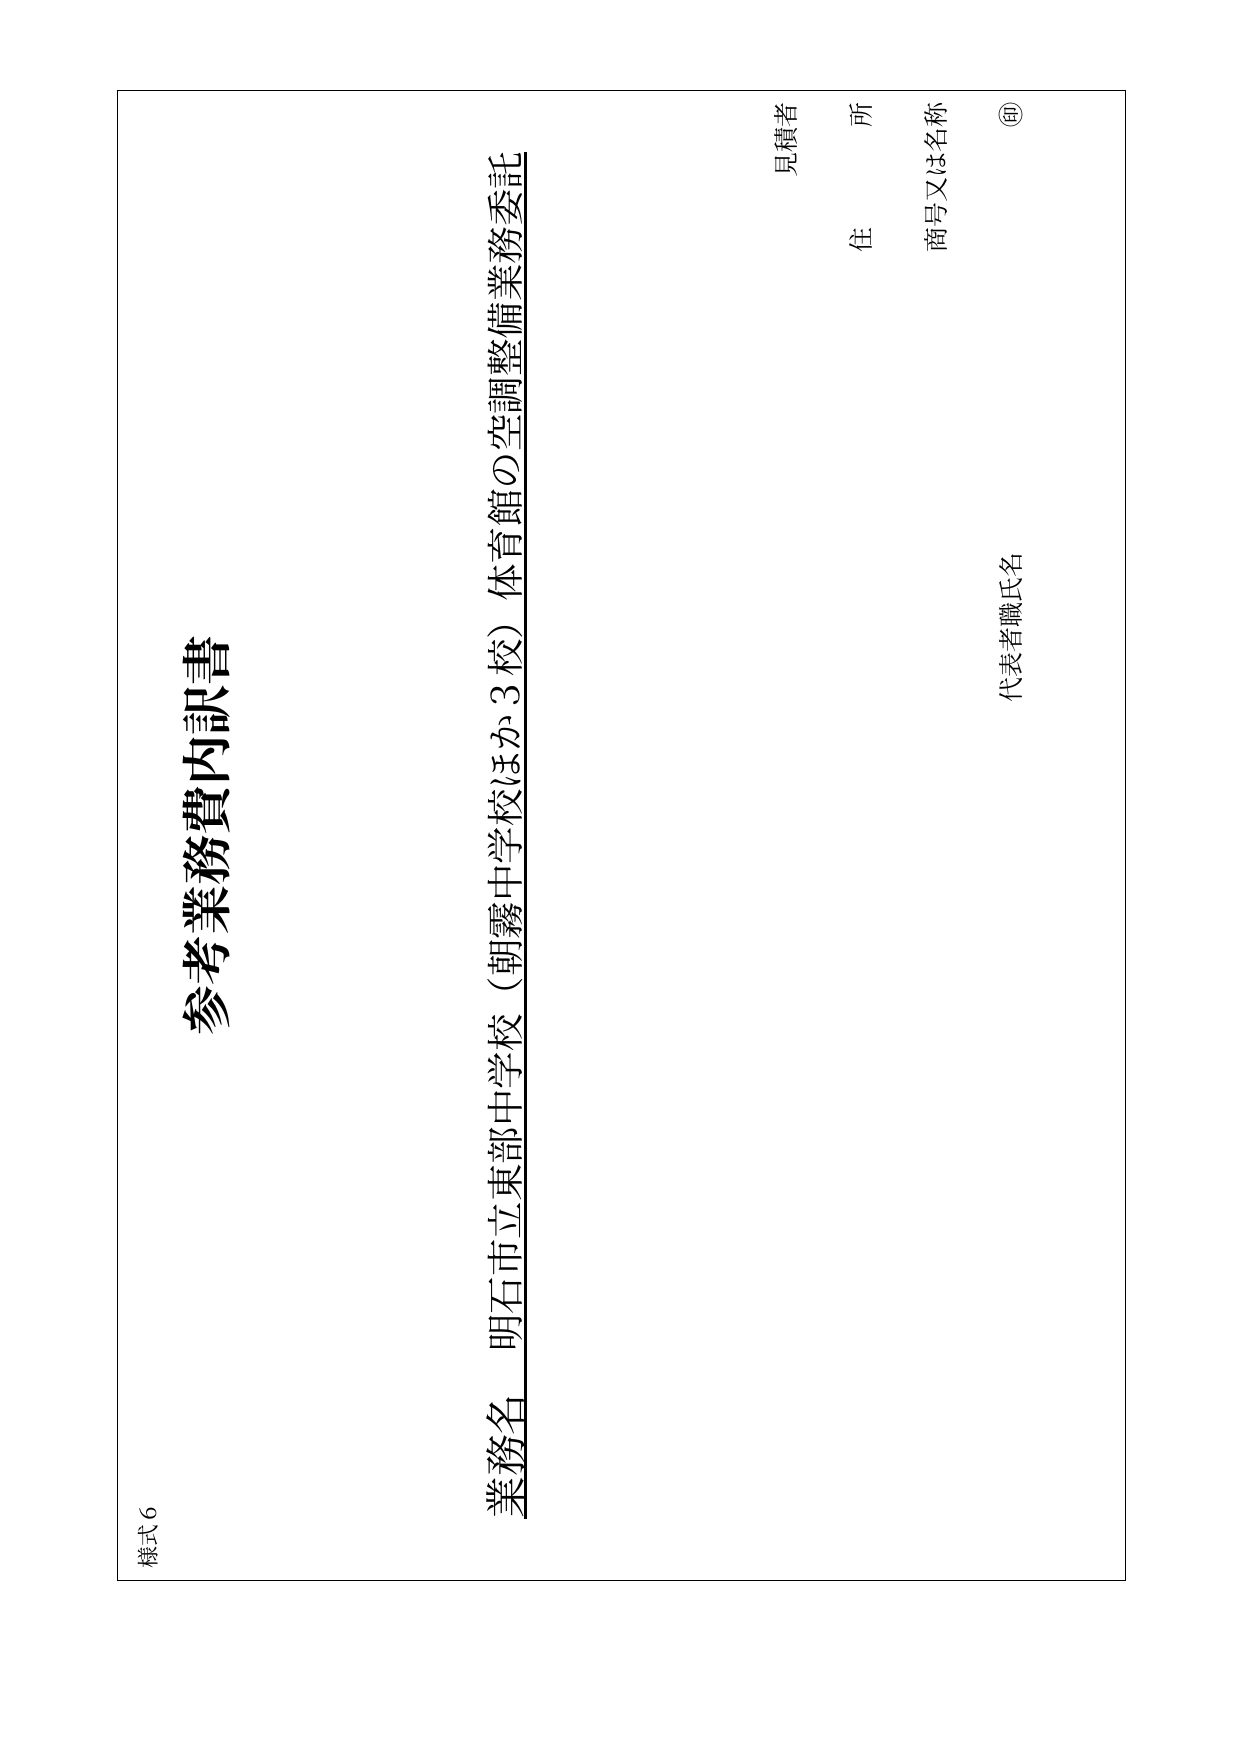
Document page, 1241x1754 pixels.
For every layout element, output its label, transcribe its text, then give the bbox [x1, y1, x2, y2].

table_header 様式６ 参考業務費内訳書 業務名 明石市立東部中学校（朝霧中学校ほか３校）体育館の空調整備業務委託 見積者 住 所 商号又は名称 代表者職氏名 ㊞ [118, 91, 1125, 1580]
